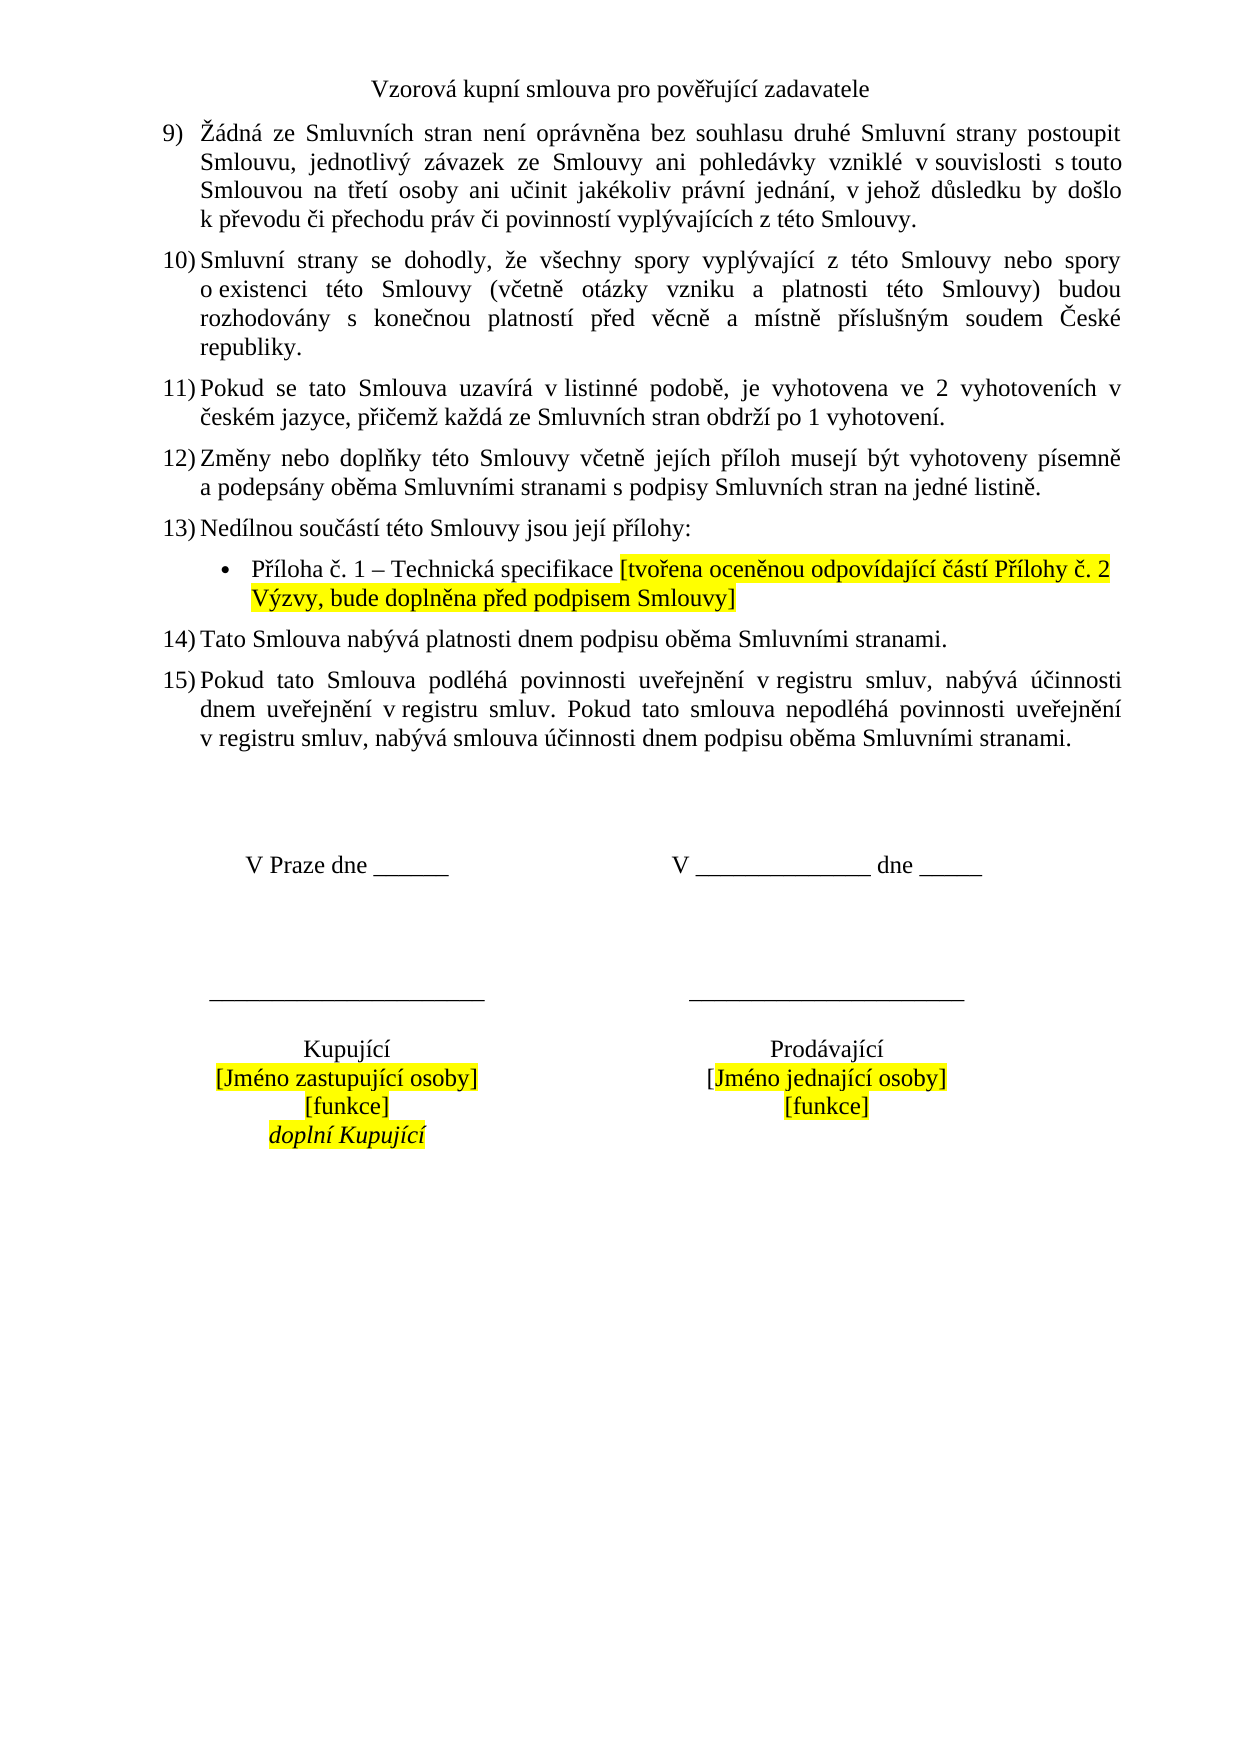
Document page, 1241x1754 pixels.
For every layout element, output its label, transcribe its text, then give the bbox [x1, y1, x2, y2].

subtitle Nedílnou součástí této Smlouvy jsou její přílohy: [162, 513, 1122, 542]
subtitle Žádná ze Smluvních stran není oprávněna bez souhlasu druhé Smluvní strany postoupit Smlouvu, jednotlivý závazek ze Smlouvy ani pohledávky vzniklé v souvislosti s touto Smlouvou na třetí osoby ani učinit jakékoliv právní jednání, v jehož důsledku by došlo k převodu či přechodu práv či povinností vyplývajících z této Smlouvy. [162, 118, 1122, 233]
table_cell ______________________ [107, 975, 587, 1034]
subtitle Pokud se tato Smlouva uzavírá v listinné podobě, je vyhotovena ve 2 vyhotoveních v českém jazyce, přičemž každá ze Smluvních stran obdrží po 1 vyhotovení. [162, 373, 1122, 431]
table_header V ______________ dne _____ [587, 851, 1066, 975]
list Příloha č. 1 – Technická specifikace [tvořena oceněnou odpovídající částí Přílohy č. 2 Výzvy, bude doplněna před podpisem Smlouvy] [736, 554, 1122, 612]
list Příloha č. 1 – Technická specifikace [tvořena oceněnou odpovídající částí Přílohy č. 2 Výzvy, bude doplněna před podpisem Smlouvy] [222, 554, 620, 612]
subtitle Smluvní strany se dohodly, že všechny spory vyplývající z této Smlouvy nebo spory o existenci této Smlouvy (včetně otázky vzniku a platnosti této Smlouvy) budou rozhodovány s konečnou platností před věcně a místně příslušným soudem České republiky. [162, 246, 1122, 361]
table_cell ______________________ [587, 975, 1066, 1034]
table_cell Kupující [Jméno zastupující osoby] [funkce] doplní Kupující [107, 1034, 587, 1149]
table_header V Praze dne ______ [107, 851, 587, 975]
subtitle Pokud tato Smlouva podléhá povinnosti uveřejnění v registru smluv, nabývá účinnosti dnem uveřejnění v registru smluv. Pokud tato smlouva nepodléhá povinnosti uveřejnění v registru smluv, nabývá smlouva účinnosti dnem podpisu oběma Smluvními stranami. [162, 666, 1122, 752]
subtitle Tato Smlouva nabývá platnosti dnem podpisu oběma Smluvními stranami. [162, 624, 1122, 653]
subtitle Změny nebo doplňky této Smlouvy včetně jejích příloh musejí být vyhotoveny písemně a podepsány oběma Smluvními stranami s podpisy Smluvních stran na jedné listině. [162, 443, 1122, 501]
table_cell Prodávající [Jméno jednající osoby] [funkce] [587, 1034, 1066, 1149]
